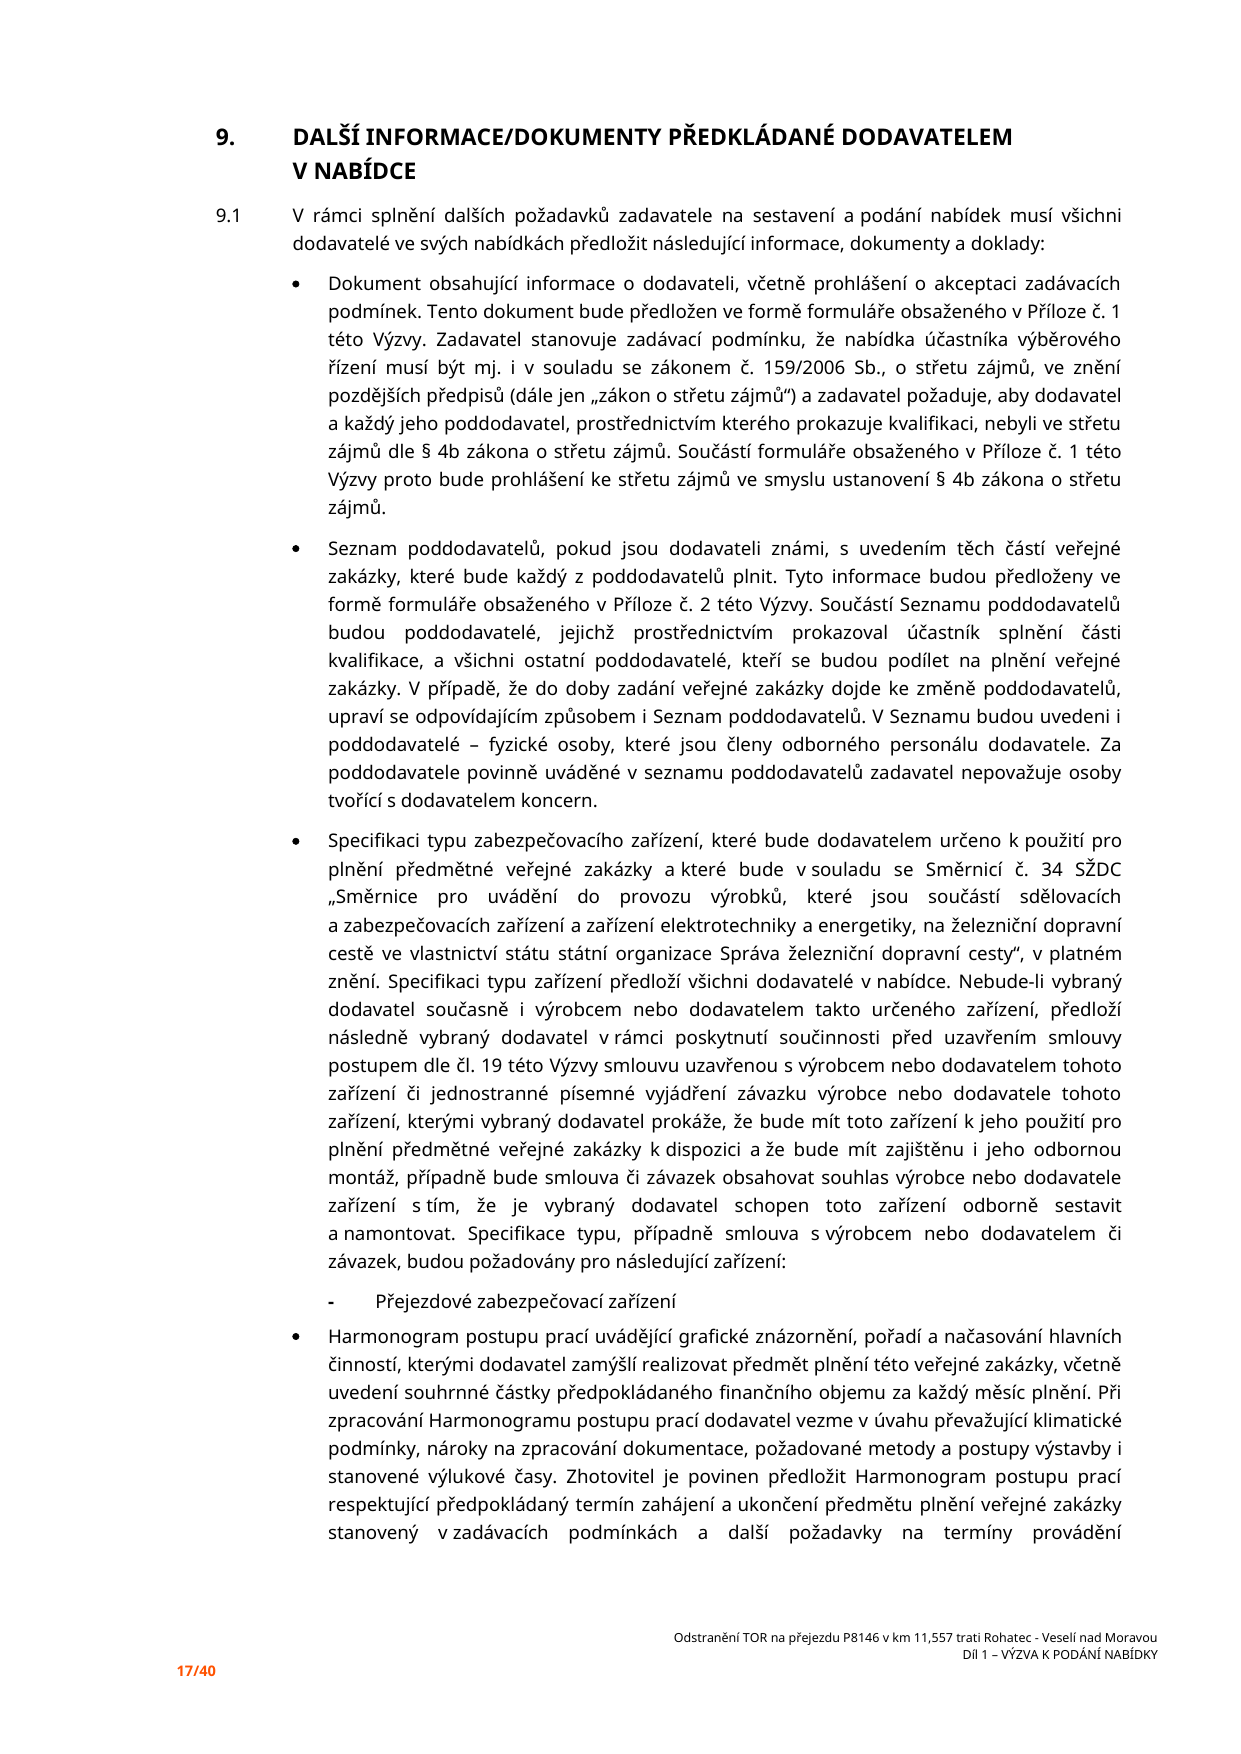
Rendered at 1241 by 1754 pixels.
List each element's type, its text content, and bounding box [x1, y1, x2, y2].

text Seznam poddodavatelů, pokud jsou dodavateli známi, s uvedením těch částí veřejné zakázky, které bude každý z poddodavatelů plnit. Tyto informace budou předloženy ve formě formuláře obsaženého v Příloze č. 2 této Výzvy. Součástí Seznamu poddodavatelů budou poddodavatelé, jejichž prostřednictvím prokazoval účastník splnění části kvalifikace, a všichni ostatní poddodavatelé, kteří se budou podílet na plnění veřejné zakázky. V případě, že do doby zadání veřejné zakázky dojde ke změně poddodavatelů, upraví se odpovídajícím způsobem i Seznam poddodavatelů. V Seznamu budou uvedeni i poddodavatelé – fyzické osoby, které jsou členy odborného personálu dodavatele. Za poddodavatele povinně uváděné v seznamu poddodavatelů zadavatel nepovažuje osoby tvořící s dodavatelem koncern. [292, 535, 1122, 813]
text Přejezdové zabezpečovací zařízení [328, 1289, 1122, 1314]
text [292, 1323, 1122, 1544]
text Dokument obsahující informace o dodavateli, včetně prohlášení o akceptaci zadávacích podmínek. Tento dokument bude předložen ve formě formuláře obsaženého v Příloze č. 1 této Výzvy. Zadavatel stanovuje zadávací podmínku, že nabídka účastníka výběrového řízení musí být mj. i v souladu se zákonem č. 159/2006 Sb., o střetu zájmů, ve znění pozdějších předpisů (dále jen „zákon o střetu zájmů“) a zadavatel požaduje, aby dodavatel a každý jeho poddodavatel, prostřednictvím kterého prokazuje kvalifikaci, nebyli ve střetu zájmů dle § 4b zákona o střetu zájmů. Součástí formuláře obsaženého v Příloze č. 1 této Výzvy proto bude prohlášení ke střetu zájmů ve smyslu ustanovení § 4b zákona o střetu zájmů. [292, 270, 1122, 520]
text DALŠÍ INFORMACE/DOKUMENTY PŘEDKLÁDANÉ DODAVATELEM V NABÍDCE [216, 121, 1122, 186]
text Specifikaci typu zabezpečovacího zařízení, které bude dodavatelem určeno k použití pro plnění předmětné veřejné zakázky a které bude v souladu se Směrnicí č. 34 SŽDC „Směrnice pro uvádění do provozu výrobků, které jsou součástí sdělovacích a zabezpečovacích zařízení a zařízení elektrotechniky a energetiky, na železniční dopravní cestě ve vlastnictví státu státní organizace Správa železniční dopravní cesty“, v platném znění. Specifikaci typu zařízení předloží všichni dodavatelé v nabídce. Nebude-li vybraný dodavatel současně i výrobcem nebo dodavatelem takto určeného zařízení, předloží následně vybraný dodavatel v rámci poskytnutí součinnosti před uzavřením smlouvy postupem dle čl. 19 této Výzvy smlouvu uzavřenou s výrobcem nebo dodavatelem tohoto zařízení či jednostranné písemné vyjádření závazku výrobce nebo dodavatele tohoto zařízení, kterými vybraný dodavatel prokáže, že bude mít toto zařízení k jeho použití pro plnění předmětné veřejné zakázky k dispozici a že bude mít zajištěnu i jeho odbornou montáž, případně bude smlouva či závazek obsahovat souhlas výrobce nebo dodavatele zařízení s tím, že je vybraný dodavatel schopen toto zařízení odborně sestavit a namontovat. Specifikace typu, případně smlouva s výrobcem nebo dodavatelem či závazek, budou požadovány pro následující zařízení: [292, 828, 1122, 1274]
text V rámci splnění dalších požadavků zadavatele na sestavení a podání nabídek musí všichni dodavatelé ve svých nabídkách předložit následující informace, dokumenty a doklady: [216, 202, 1122, 255]
